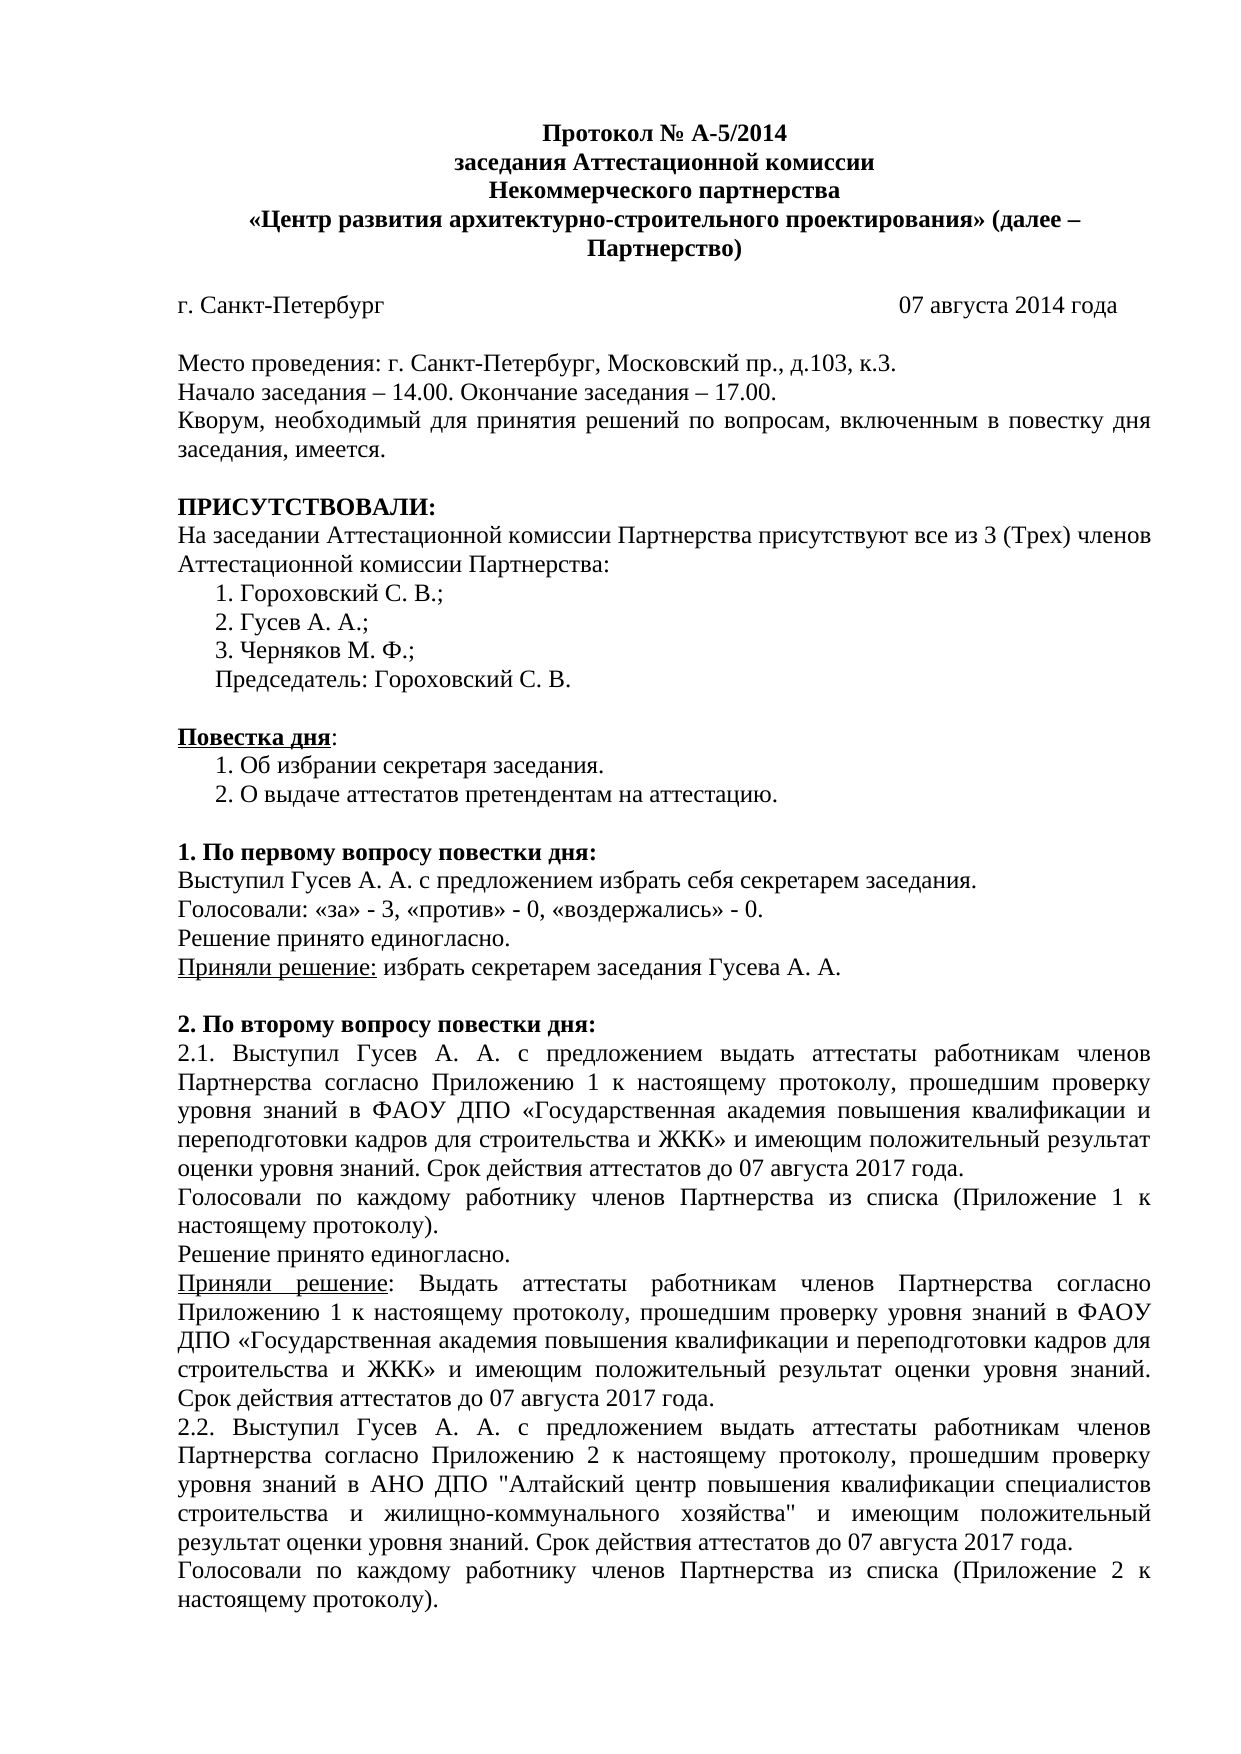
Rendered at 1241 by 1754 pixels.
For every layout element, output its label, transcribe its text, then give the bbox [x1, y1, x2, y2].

text Голосовали по каждому работнику членов Партнерства из списка (Приложение 1 к настоящему протоколу). [177, 1182, 1152, 1239]
text заседания Аттестационной комиссии [177, 147, 1152, 176]
text Голосовали по каждому работнику членов Партнерства из списка (Приложение 2 к настоящему протоколу). [177, 1556, 1152, 1613]
text 1. По первому вопросу повестки дня: [177, 837, 1152, 866]
text Начало заседания – 14.00. Окончание заседания – 17.00. [177, 377, 1152, 406]
text 3. Черняков М. Ф.; [215, 636, 1152, 664]
text 1. Об избрании секретаря заседания. [215, 751, 1152, 779]
text г. Санкт-Петербург 07 августа 2014 года [177, 291, 1152, 319]
text Кворум, необходимый для принятия решений по вопросам, включенным в повестку дня заседания, имеется. [177, 406, 1152, 463]
text 2.1. Выступил Гусев А. А. с предложением выдать аттестаты работникам членов Партнерства согласно Приложению 1 к настоящему протоколу, прошедшим проверку уровня знаний в ФАОУ ДПО «Государственная академия повышения квалификации и переподготовки кадров для строительства и ЖКК» и имеющим положительный результат оценки уровня знаний. Срок действия аттестатов до 07 августа 2017 года. [177, 1038, 1152, 1182]
text Голосовали: «за» - 3, «против» - 0, «воздержались» - 0. [177, 894, 1152, 923]
text 2. По второму вопросу повестки дня: [177, 1009, 1152, 1038]
text Решение принято единогласно. [177, 1239, 1152, 1268]
text На заседании Аттестационной комиссии Партнерства присутствуют все из 3 (Трех) членов Аттестационной комиссии Партнерства: [177, 521, 1152, 578]
text «Центр развития архитектурно-строительного проектирования» (далее – Партнерство) [177, 204, 1152, 262]
text Приняли решение: избрать секретарем заседания Гусева А. А. [177, 952, 1152, 981]
text Председатель: Гороховский С. В. [215, 664, 1152, 693]
text 1. Гороховский С. В.; [215, 578, 1152, 607]
text 2. О выдаче аттестатов претендентам на аттестацию. [215, 779, 1152, 808]
text Некоммерческого партнерства [177, 176, 1152, 204]
text Выступил Гусев А. А. с предложением избрать себя секретарем заседания. [177, 866, 1152, 894]
text 2.2. Выступил Гусев А. А. с предложением выдать аттестаты работникам членов Партнерства согласно Приложению 2 к настоящему протоколу, прошедшим проверку уровня знаний в АНО ДПО "Алтайский центр повышения квалификации специалистов строительства и жилищно-коммунального хозяйства" и имеющим положительный результат оценки уровня знаний. Срок действия аттестатов до 07 августа 2017 года. [177, 1412, 1152, 1556]
text Приняли решение: Выдать аттестаты работникам членов Партнерства согласно Приложению 1 к настоящему протоколу, прошедшим проверку уровня знаний в ФАОУ ДПО «Государственная академия повышения квалификации и переподготовки кадров для строительства и ЖКК» и имеющим положительный результат оценки уровня знаний. Срок действия аттестатов до 07 августа 2017 года. [177, 1268, 1152, 1412]
text ПРИСУТСТВОВАЛИ: [177, 492, 1152, 521]
text 2. Гусев А. А.; [215, 607, 1152, 636]
text Место проведения: г. Санкт-Петербург, Московский пр., д.103, к.3. [177, 348, 1152, 377]
text Повестка дня: [177, 722, 1152, 751]
text Решение принято единогласно. [177, 923, 1152, 952]
text Протокол № A-5/2014 [177, 118, 1152, 147]
